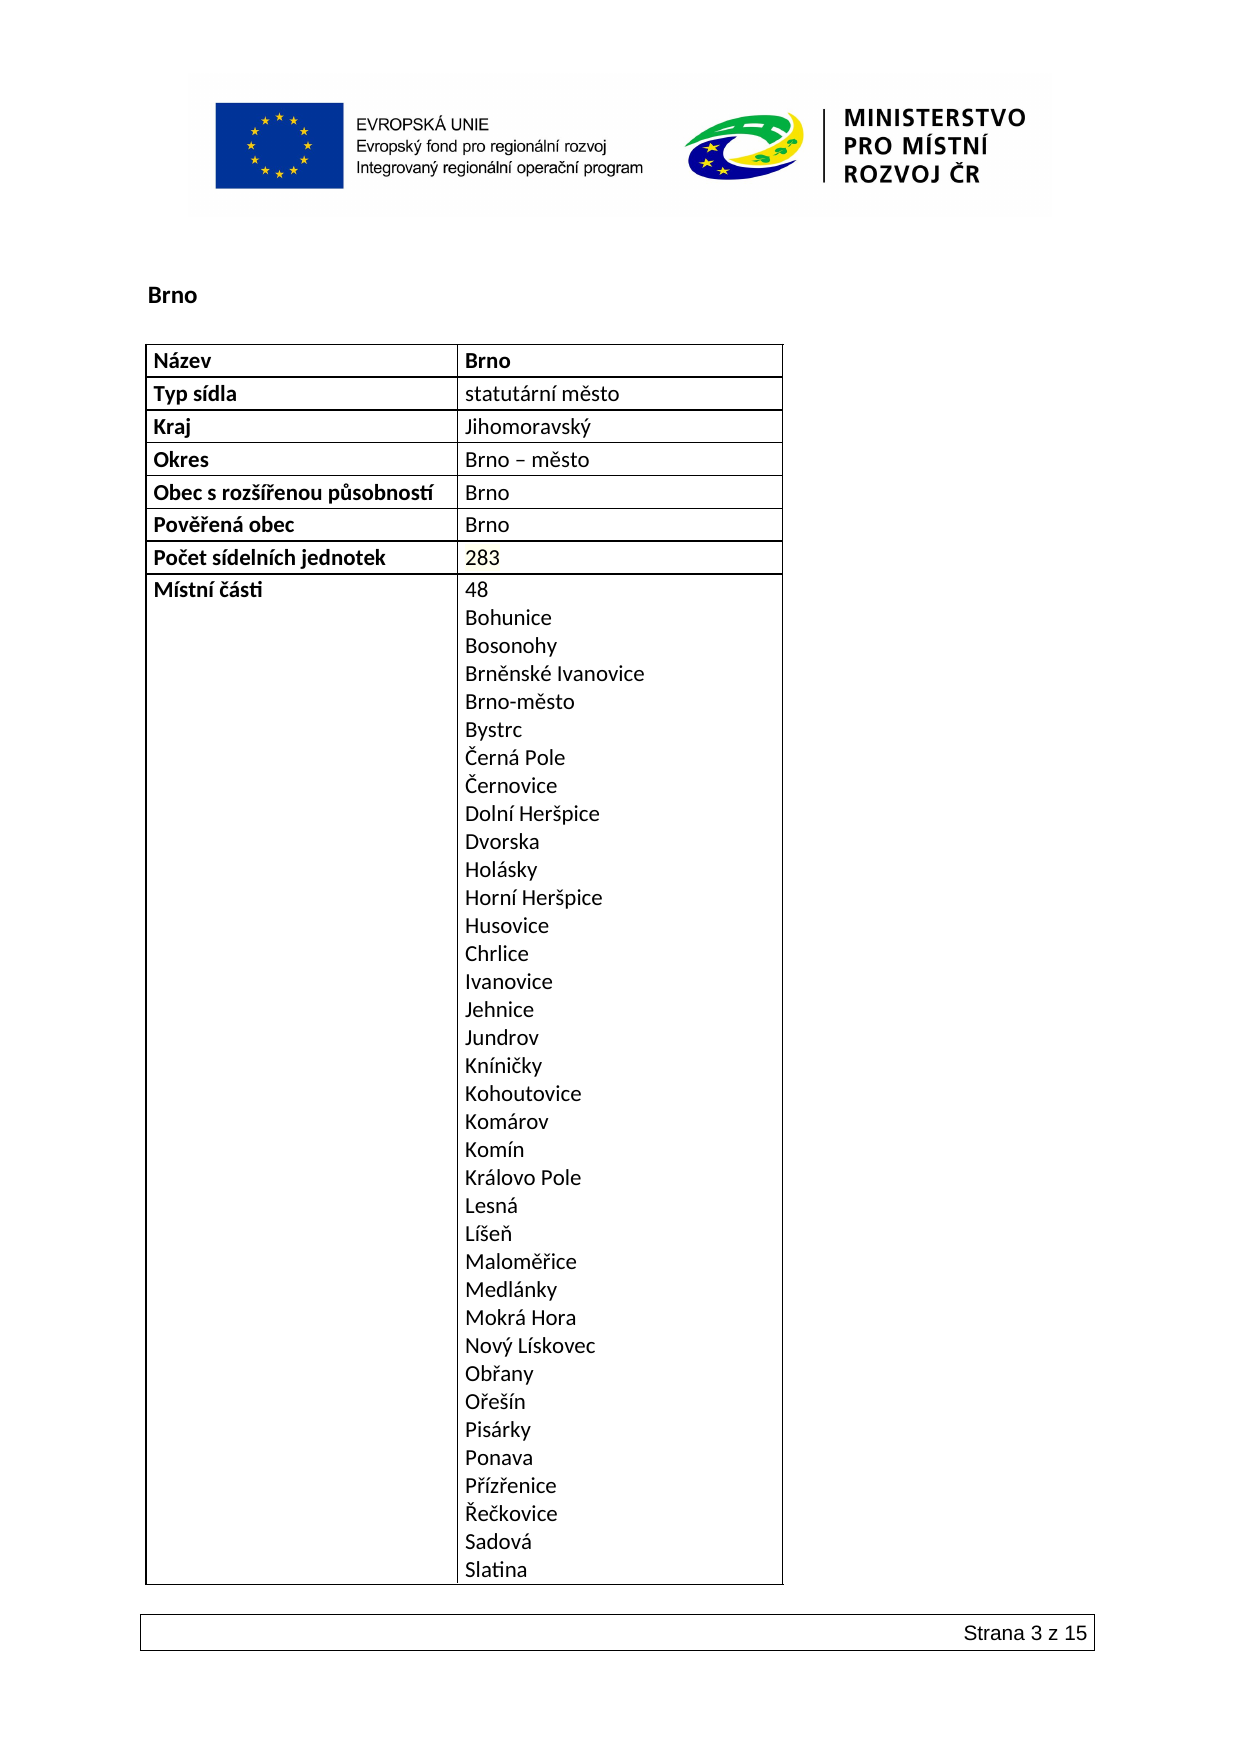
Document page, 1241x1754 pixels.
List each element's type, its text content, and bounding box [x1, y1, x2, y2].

table_cell Okres [147, 443, 457, 475]
table_cell statutární město [458, 378, 782, 409]
table_cell Počet sídelních jednotek [147, 542, 457, 573]
table_cell Místní části [147, 575, 457, 1583]
picture [187, 73, 1053, 217]
table_cell Brno [458, 476, 782, 507]
table_cell Jihomoravský [458, 411, 782, 442]
text Brno [148, 279, 1093, 309]
table_header Brno [458, 345, 782, 376]
table_cell Typ sídla [147, 378, 457, 409]
table_cell Brno [458, 509, 782, 540]
table_cell Obec s rozšířenou působností [147, 476, 457, 507]
table_cell Kraj [147, 411, 457, 442]
table_cell 283 [458, 542, 782, 573]
table_cell Brno – město [458, 443, 782, 475]
table_cell Pověřená obec [147, 509, 457, 540]
table_header Název [147, 345, 457, 376]
